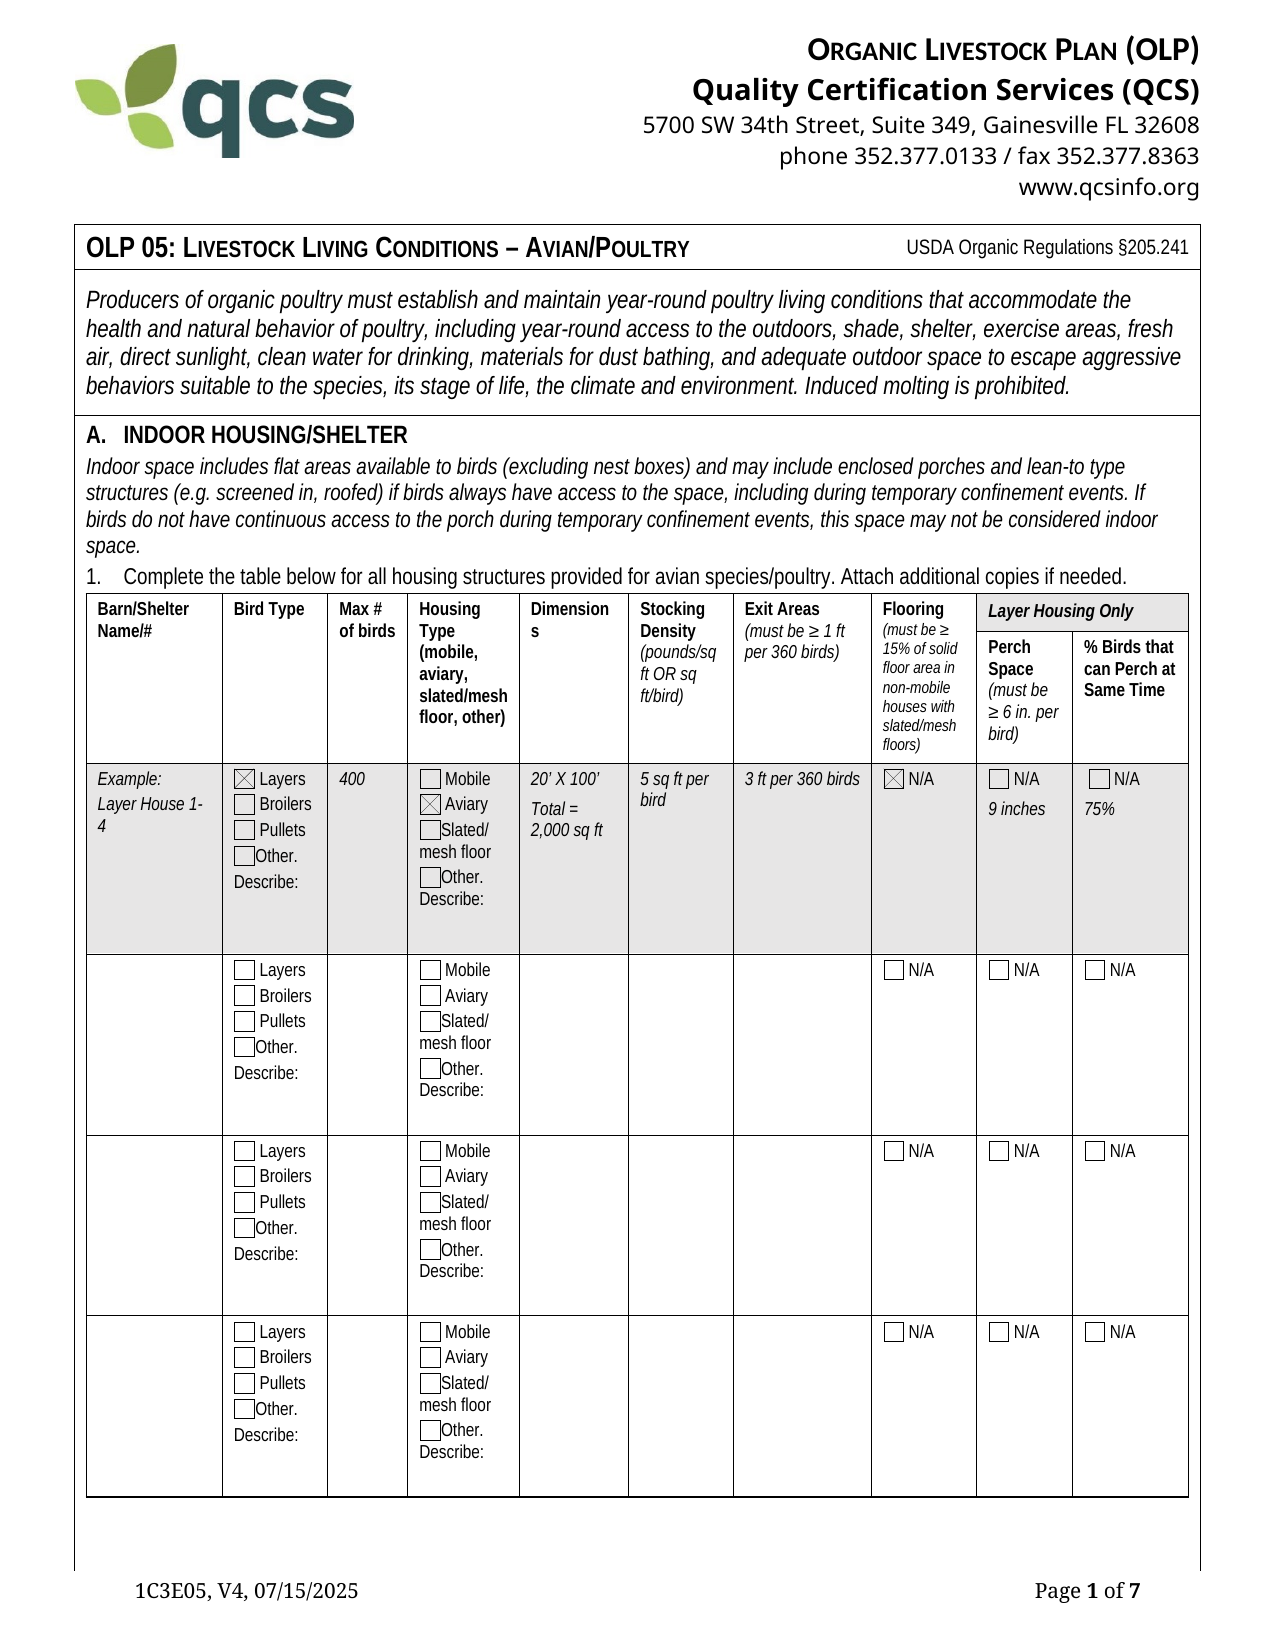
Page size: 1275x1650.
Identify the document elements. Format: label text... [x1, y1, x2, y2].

table_cell Producers of organic poultry must establish and maintain year-round poultry living conditions that accommodate the health and natural behavior of poultry, including year-round access to the outdoors, shade, shelter, exercise areas, fresh air, direct sunlight, clean water for drinking, materials for dust bathing, and adequate outdoor space to escape aggressive behaviors suitable to the species, its stage of life, the climate and environment. Induced molting is prohibited. [75, 270, 1200, 415]
table_header OLP 05: Livestock Living Conditions – Avian/Poultry [75, 225, 824, 269]
picture [75, 44, 354, 158]
table_header USDA Organic Regulations §205.241 [824, 225, 1200, 269]
